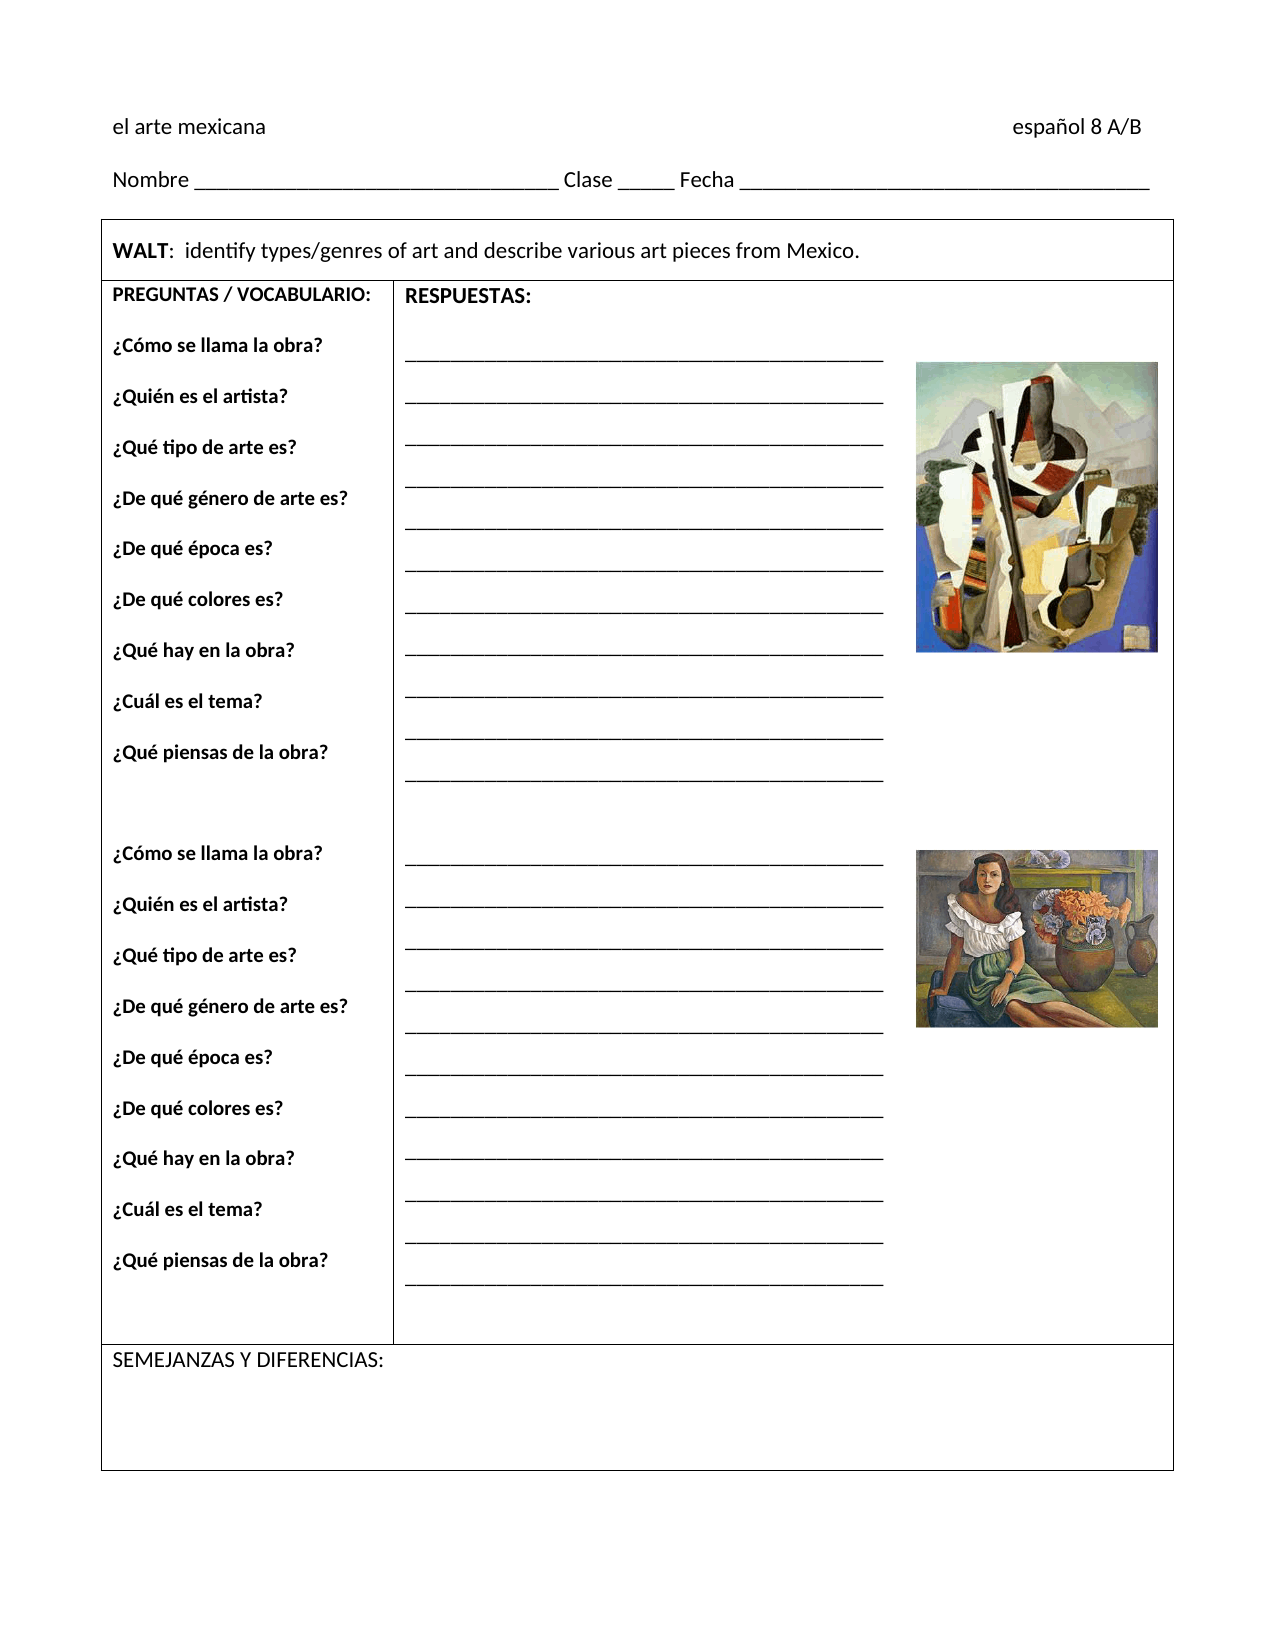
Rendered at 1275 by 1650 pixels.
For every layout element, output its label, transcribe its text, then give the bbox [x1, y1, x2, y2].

table_cell PREGUNTAS / VOCABULARIO: ¿Cómo se llama la obra? ¿Quién es el artista? ¿Qué tipo de arte es? ¿De qué género de arte es? ¿De qué época es? ¿De qué colores es? ¿Qué hay en la obra? ¿Cuál es el tema? ¿Qué piensas de la obra? ¿Cómo se llama la obra? ¿Quién es el artista? ¿Qué tipo de arte es? ¿De qué género de arte es? ¿De qué época es? ¿De qué colores es? ¿Qué hay en la obra? ¿Cuál es el tema? ¿Qué piensas de la obra? [102, 281, 393, 1344]
table_cell SEMEJANZAS Y DIFERENCIAS: [102, 1345, 1173, 1469]
picture [915, 849, 1158, 1028]
table_header WALT: identify types/genres of art and describe various art pieces from Mexico. [102, 220, 1173, 280]
text el arte mexicana español 8 A/B [112, 112, 1162, 141]
picture [915, 361, 1158, 653]
text Nombre ________________________________ Clase _____ Fecha ____________________________________ [112, 166, 1162, 193]
table_cell RESPUESTAS: __________________________________________ __________________________________________ __________________________________________ __________________________________________ __________________________________________ __________________________________________ __________________________________________ __________________________________________ __________________________________________ __________________________________________ __________________________________________ __________________________________________ __________________________________________ __________________________________________ __________________________________________ __________________________________________ __________________________________________ __________________________________________ __________________________________________ __________________________________________ __________________________________________ __________________________________________ [394, 281, 1173, 1344]
